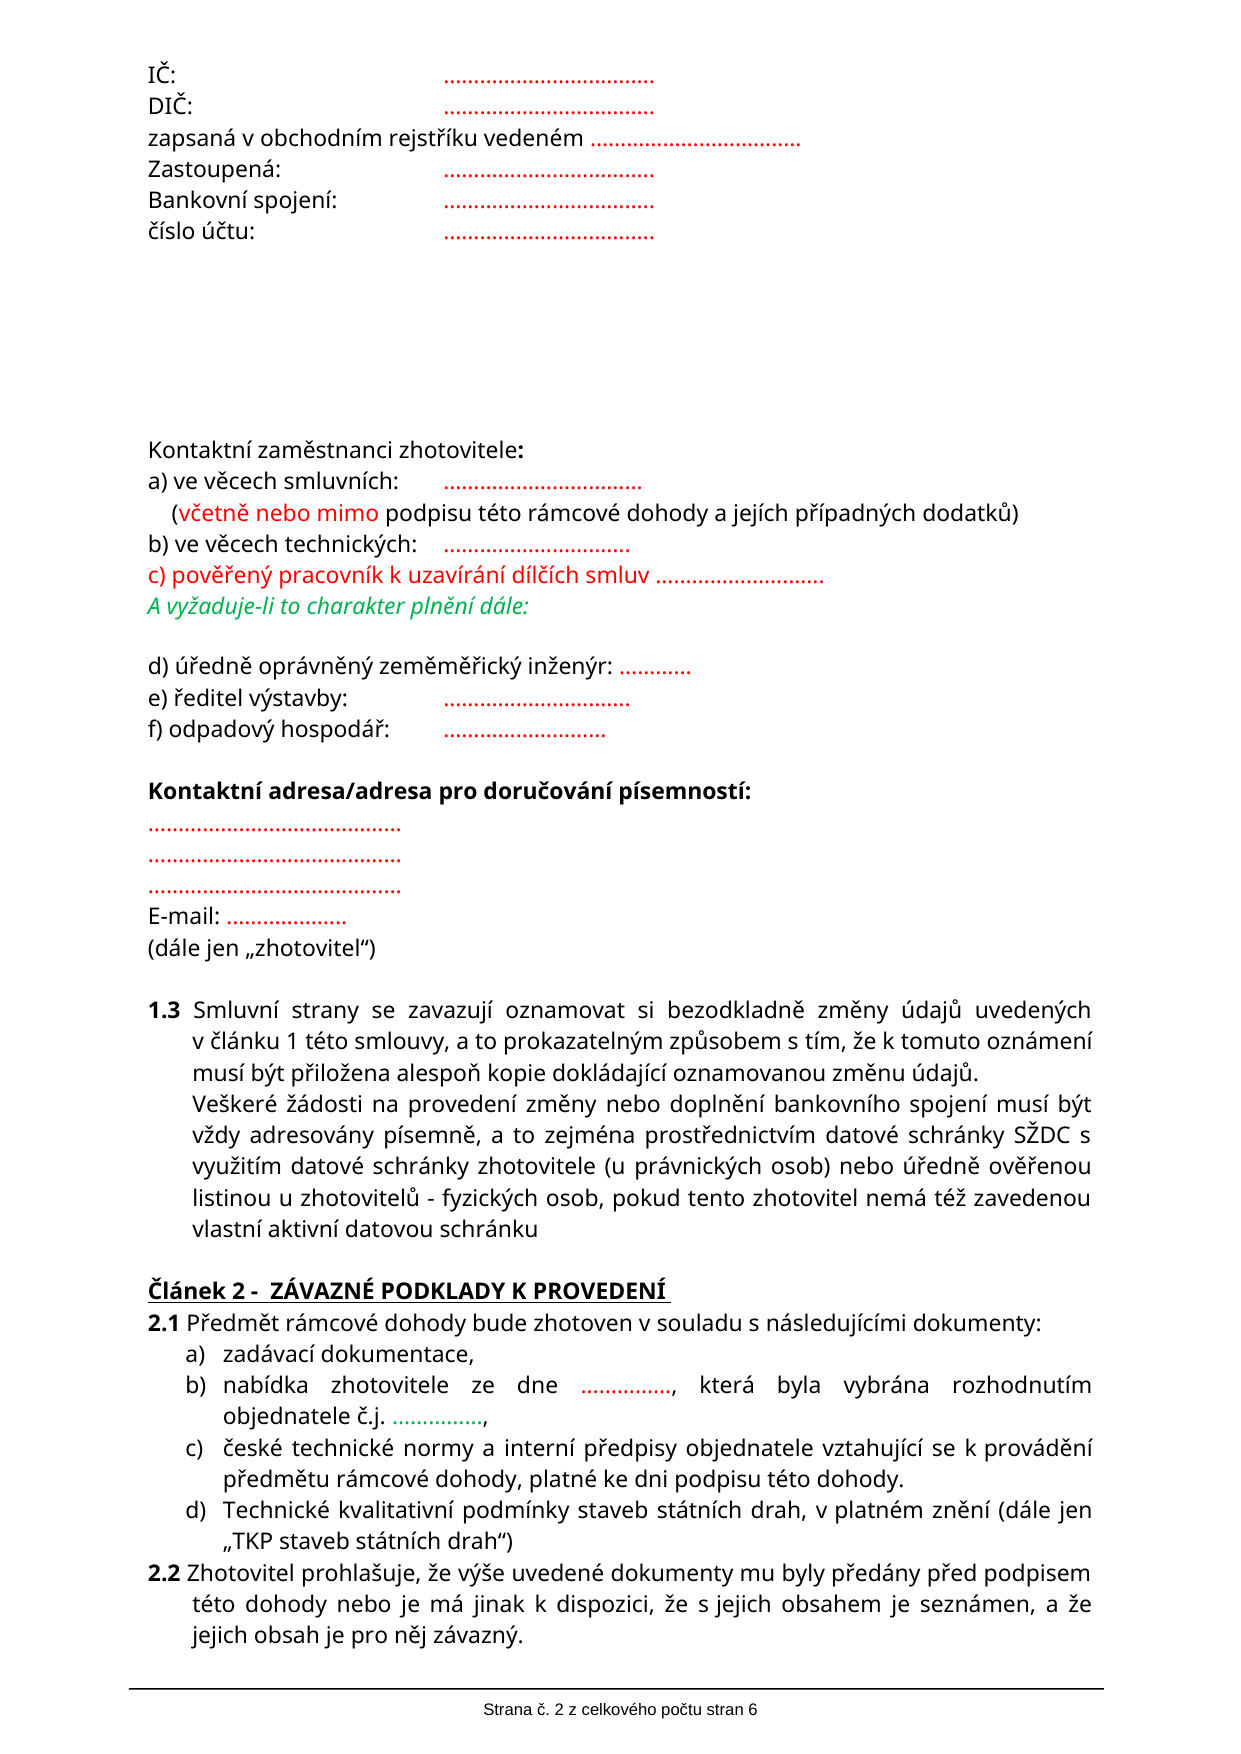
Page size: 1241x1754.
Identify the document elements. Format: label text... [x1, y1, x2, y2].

text 2.2 Zhotovitel prohlašuje, že výše uvedené dokumenty mu byly předány před podpisem této dohody nebo je má jinak k dispozici, že s jejich obsahem je seznámen, a že jejich obsah je pro něj závazný. [148, 1557, 1092, 1650]
text Veškeré žádosti na provedení změny nebo doplnění bankovního spojení musí být vždy adresovány písemně, a to zejména prostřednictvím datové schránky SŽDC s využitím datové schránky zhotovitele (u právnických osob) nebo úředně ověřenou listinou u zhotovitelů - fyzických osob, pokud tento zhotovitel nemá též zavedenou vlastní aktivní datovou schránku [192, 1088, 1092, 1244]
text …………………………………… [148, 807, 1092, 838]
text (včetně nebo mimo podpisu této rámcové dohody a jejích případných dodatků) [148, 497, 1092, 528]
text (dále jen „zhotovitel“) [148, 932, 1092, 963]
text …………………………………… [148, 838, 1092, 869]
text číslo účtu: …………………………….. [148, 215, 1092, 247]
list zadávací dokumentace, [185, 1338, 1092, 1369]
text a) ve věcech smluvních: …………………………… [148, 465, 1092, 497]
text Kontaktní adresa/adresa pro doručování písemností: [148, 775, 1092, 807]
text Článek 2 - ZÁVAZNÉ PODKLADY K PROVEDENÍ [148, 1275, 1092, 1307]
list nabídka zhotovitele ze dne ……………, která byla vybrána rozhodnutím objednatele č.j. ……………, [185, 1369, 1092, 1432]
text IČ: …………………………….. [148, 59, 1092, 90]
text Kontaktní zaměstnanci zhotovitele: [148, 434, 1092, 465]
text Zastoupená: …………………………….. [148, 153, 1092, 184]
text 1.3 Smluvní strany se zavazují oznamovat si bezodkladně změny údajů uvedených v článku 1 této smlouvy, a to prokazatelným způsobem s tím, že k tomuto oznámení musí být přiložena alespoň kopie dokládající oznamovanou změnu údajů. [148, 994, 1092, 1088]
text 2.1 Předmět rámcové dohody bude zhotoven v souladu s následujícími dokumenty: [148, 1307, 1092, 1338]
text b) ve věcech technických: …………………………. [148, 528, 1092, 559]
text E-mail: ……………….. [148, 900, 1092, 932]
list české technické normy a interní předpisy objednatele vztahující se k provádění předmětu rámcové dohody, platné ke dni podpisu této dohody. [185, 1432, 1092, 1494]
text A vyžaduje-li to charakter plnění dále: [148, 590, 1092, 622]
text c) pověřený pracovník k uzavírání dílčích smluv ………………………. [148, 559, 1092, 590]
text f) odpadový hospodář: ……………………… [148, 713, 1092, 744]
text DIČ: …………………………….. [148, 90, 1092, 122]
list Technické kvalitativní podmínky staveb státních drah, v platném znění (dále jen „TKP staveb státních drah“) [185, 1494, 1092, 1557]
text e) ředitel výstavby: …………………………. [148, 682, 1092, 713]
text zapsaná v obchodním rejstříku vedeném …………………………….. [148, 122, 1092, 153]
text Bankovní spojení: …………………………….. [148, 184, 1092, 215]
text …………………………………… [148, 869, 1092, 900]
text d) úředně oprávněný zeměměřický inženýr: ………… [148, 650, 1092, 682]
